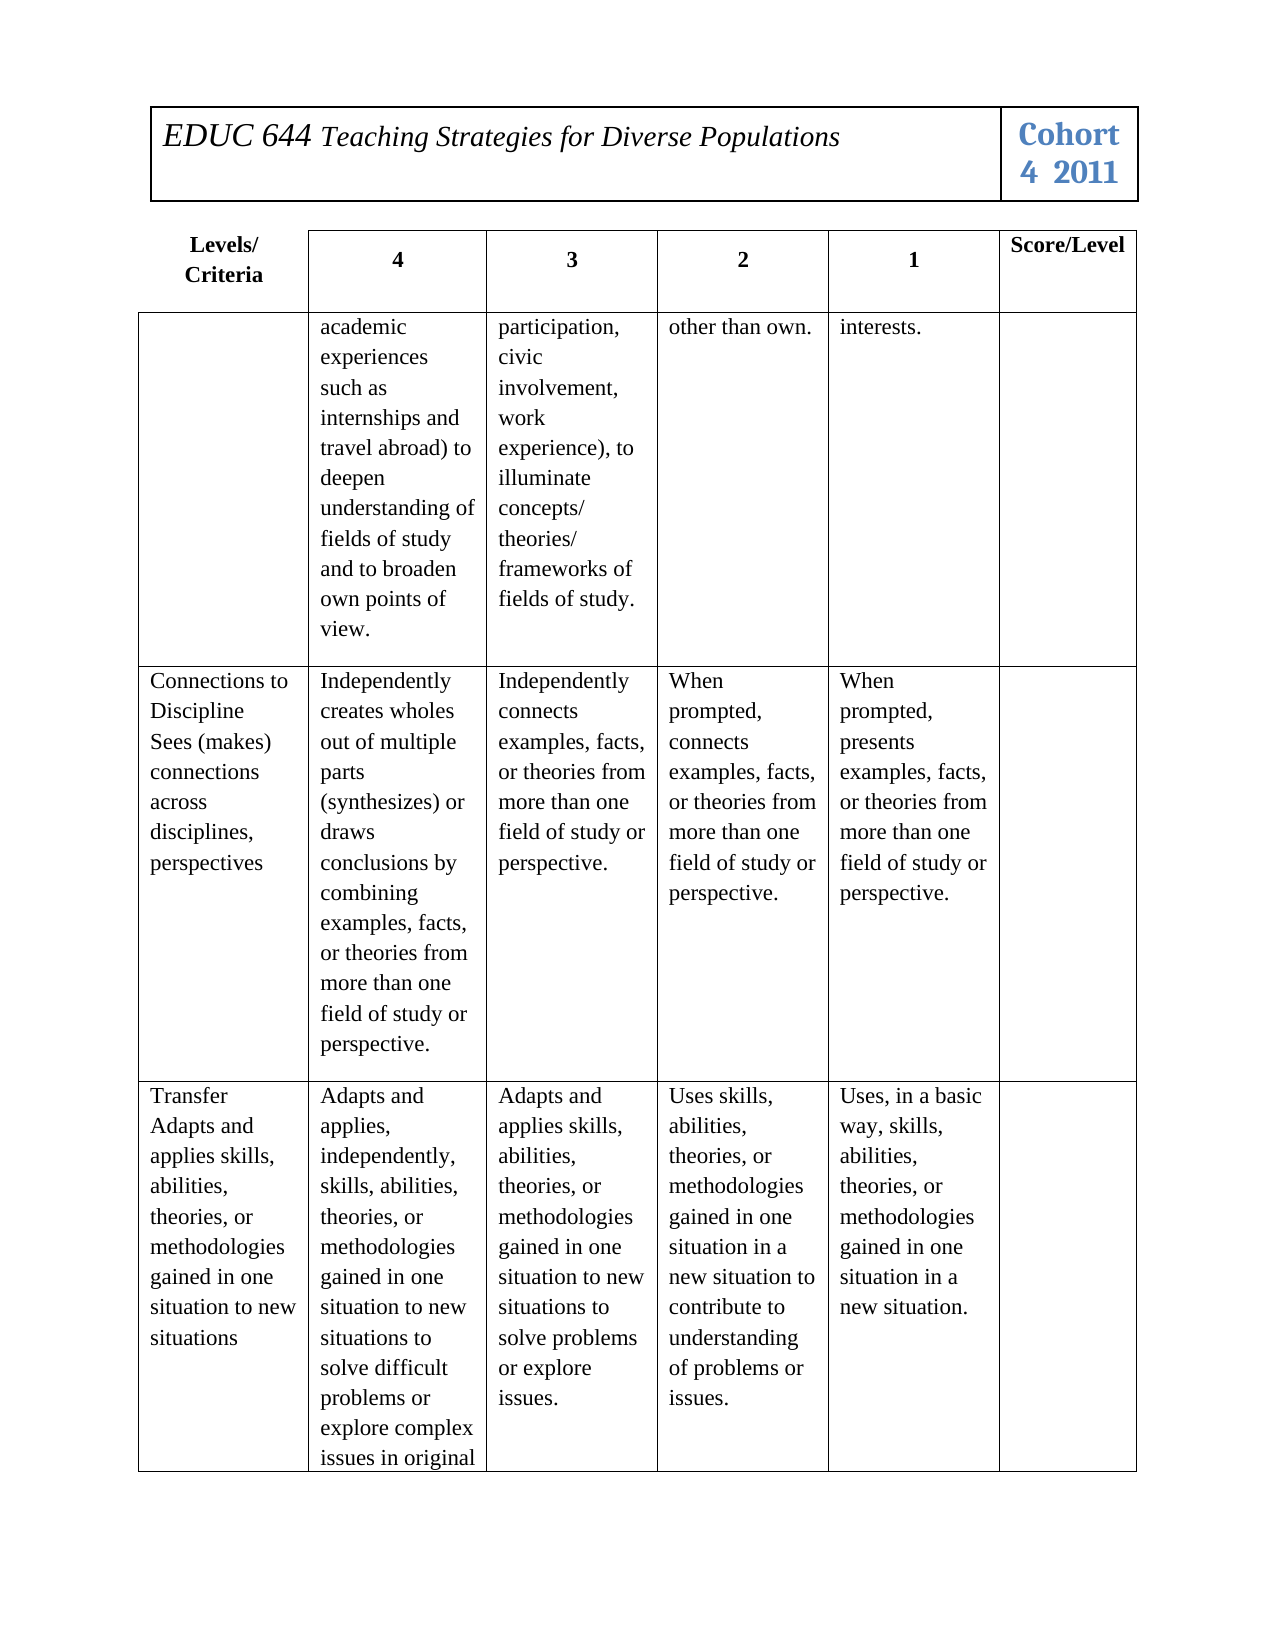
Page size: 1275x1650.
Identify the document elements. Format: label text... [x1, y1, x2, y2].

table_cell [309, 1082, 486, 1471]
table_header 4 [309, 231, 486, 312]
table_cell When prompted, presents examples, facts, or theories from more than one field of study or perspective. [829, 667, 999, 1081]
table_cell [487, 1082, 657, 1471]
table_header 2 [658, 231, 828, 312]
table_cell [1000, 313, 1136, 666]
table_cell Independently connects examples, facts, or theories from more than one field of study or perspective. [487, 667, 657, 1081]
table_header 3 [487, 231, 657, 312]
table_cell When prompted, connects examples, facts, or theories from more than one field of study or perspective. [658, 667, 828, 1081]
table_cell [139, 1082, 308, 1471]
table_header Levels/Criteria [139, 230, 308, 312]
table_cell [1000, 1082, 1136, 1471]
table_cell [139, 313, 308, 666]
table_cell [309, 313, 486, 666]
table_header Score/Level [1000, 231, 1136, 312]
table_header 1 [829, 231, 999, 312]
table_cell Connections to Discipline Sees (makes) connections across disciplines, perspectives [139, 667, 308, 1081]
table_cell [658, 1082, 828, 1471]
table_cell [829, 313, 999, 666]
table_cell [658, 313, 828, 666]
table_cell [1000, 667, 1136, 1081]
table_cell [487, 313, 657, 666]
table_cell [829, 1082, 999, 1471]
table_cell Independently creates wholes out of multiple parts (synthesizes) or draws conclusions by combining examples, facts, or theories from more than one field of study or perspective. [309, 667, 486, 1081]
